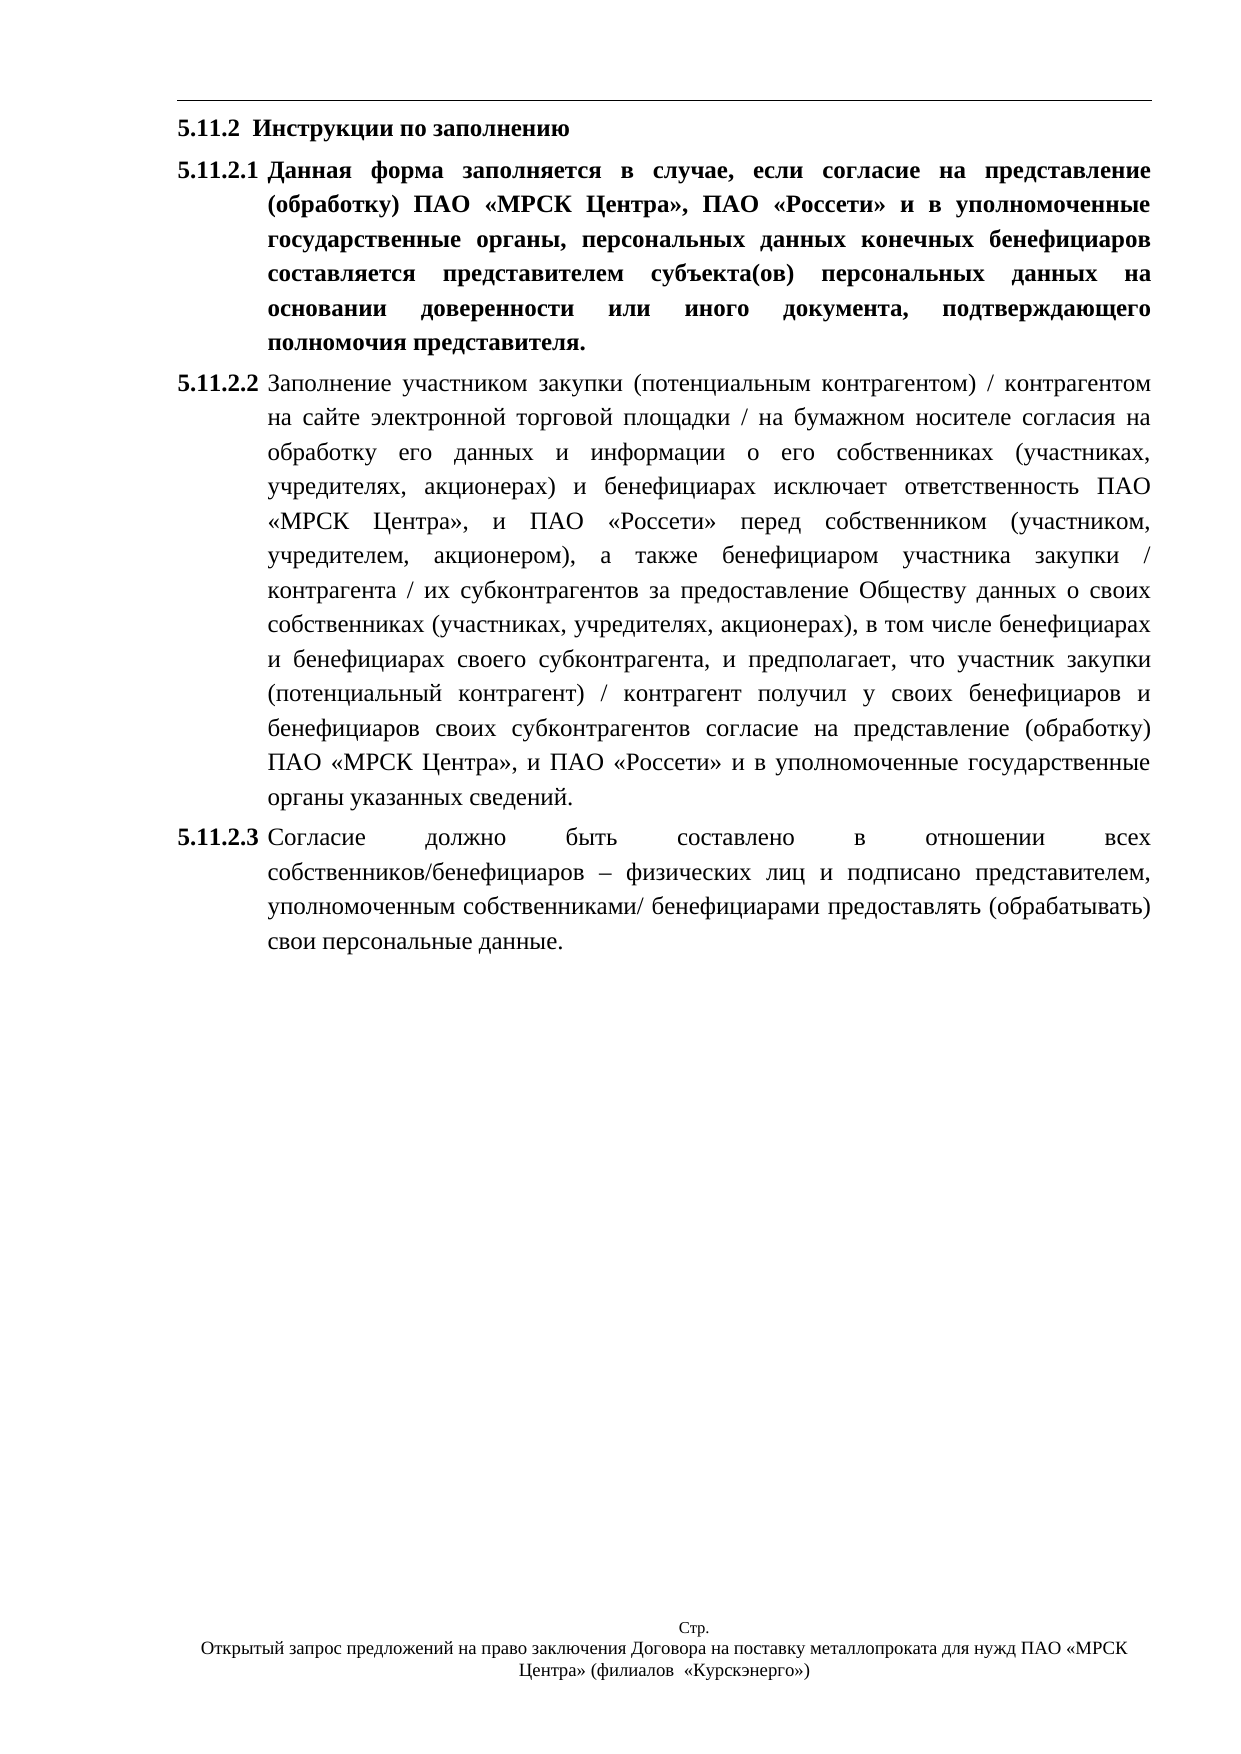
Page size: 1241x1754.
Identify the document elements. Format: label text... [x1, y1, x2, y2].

list Заполнение участником закупки (потенциальным контрагентом) / контрагентом на сайте электронной торговой площадки / на бумажном носителе согласия на обработку его данных и информации о его собственниках (участниках, учредителях, акционерах) и бенефициарах исключает ответственность ПАО «МРСК Центра», и ПАО «Россети» перед собственником (участником, учредителем, акционером), а также бенефициаром участника закупки / контрагента / их субконтрагентов за предоставление Обществу данных о своих собственниках (участниках, учредителях, акционерах), в том числе бенефициарах и бенефициарах своего субконтрагента, и предполагает, что участник закупки (потенциальный контрагент) / контрагент получил у своих бенефициаров и бенефициаров своих субконтрагентов согласие на представление (обработку) ПАО «МРСК Центра», и ПАО «Россети» и в уполномоченные государственные органы указанных сведений. [177, 368, 1152, 810]
list Данная форма заполняется в случае, если согласие на представление (обработку) ПАО «МРСК Центра», ПАО «Россети» и в уполномоченные государственные органы, персональных данных конечных бенефициаров составляется представителем субъекта(ов) персональных данных на основании доверенности или иного документа, подтверждающего полномочия представителя. [177, 155, 1152, 356]
list Согласие должно быть составлено в отношении всех собственников/бенефициаров – физических лиц и подписано представителем, уполномоченным собственниками/ бенефициарами предоставлять (обрабатывать) свои персональные данные. [177, 822, 1152, 954]
subtitle Инструкции по заполнению [177, 113, 1152, 142]
